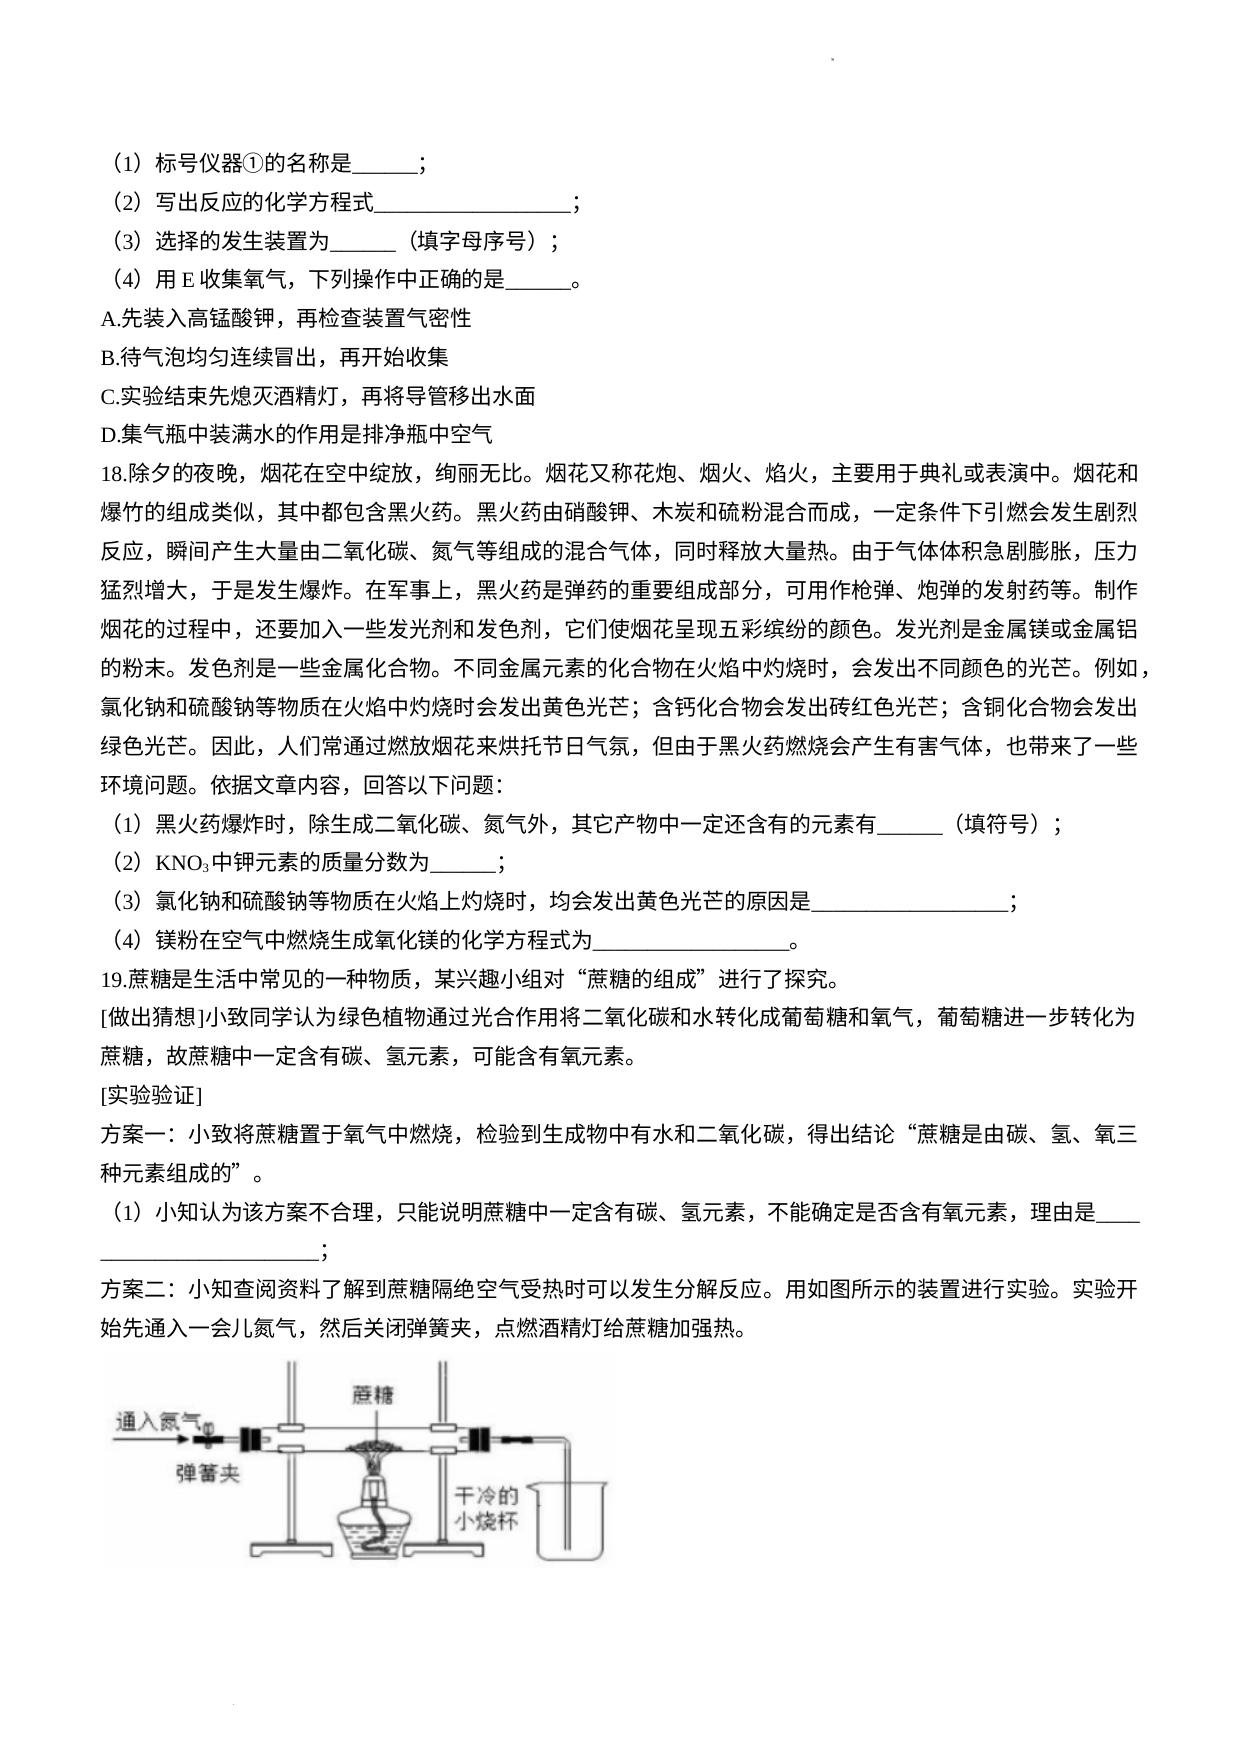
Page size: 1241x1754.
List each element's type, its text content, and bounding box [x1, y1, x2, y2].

text （1）小知认为该方案不合理，只能说明蔗糖中一定含有碳、氢元素，不能确定是否含有氧元素，理由是________________________； [100, 1194, 1140, 1266]
text （4）用E收集氧气，下列操作中正确的是______。 [100, 262, 1140, 294]
text [实验验证] [100, 1078, 1140, 1110]
text [做出猜想]小致同学认为绿色植物通过光合作用将二氧化碳和水转化成葡萄糖和氧气，葡萄糖进一步转化为蔗糖，故蔗糖中一定含有碳、氢元素，可能含有氧元素。 [100, 1000, 1140, 1071]
text （1）黑火药爆炸时，除生成二氧化碳、氮气外，其它产物中一定还含有的元素有______（填符号）； [100, 806, 1140, 839]
text D.集气瓶中装满水的作用是排净瓶中空气 [100, 417, 1140, 449]
picture [100, 1349, 618, 1569]
text 方案二：小知查阅资料了解到蔗糖隔绝空气受热时可以发生分解反应。用如图所示的装置进行实验。实验开始先通入一会儿氮气，然后关闭弹簧夹，点燃酒精灯给蔗糖加强热。 [100, 1272, 1140, 1343]
text （2）写出反应的化学方程式__________________； [100, 184, 1140, 217]
text 18.除夕的夜晚，烟花在空中绽放，绚丽无比。烟花又称花炮、烟火、焰火，主要用于典礼或表演中。烟花和爆竹的组成类似，其中都包含黑火药。黑火药由硝酸钾、木炭和硫粉混合而成，一定条件下引燃会发生剧烈反应，瞬间产生大量由二氧化碳、氮气等组成的混合气体，同时释放大量热。由于气体体积急剧膨胀，压力猛烈增大，于是发生爆炸。在军事上，黑火药是弹药的重要组成部分，可用作枪弹、炮弹的发射药等。制作烟花的过程中，还要加入一些发光剂和发色剂，它们使烟花呈现五彩缤纷的颜色。发光剂是金属镁或金属铝的粉末。发色剂是一些金属化合物。不同金属元素的化合物在火焰中灼烧时，会发出不同颜色的光芒。例如，氯化钠和硫酸钠等物质在火焰中灼烧时会发出黄色光芒；含钙化合物会发出砖红色光芒；含铜化合物会发出绿色光芒。因此，人们常通过燃放烟花来烘托节日气氛，但由于黑火药燃烧会产生有害气体，也带来了一些环境问题。依据文章内容，回答以下问题： [100, 456, 1140, 800]
text C.实验结束先熄灭酒精灯，再将导管移出水面 [100, 378, 1140, 411]
text B.待气泡均匀连续冒出，再开始收集 [100, 339, 1140, 372]
text （3）氯化钠和硫酸钠等物质在火焰上灼烧时，均会发出黄色光芒的原因是__________________； [100, 884, 1140, 916]
text 方案一：小致将蔗糖置于氧气中燃烧，检验到生成物中有水和二氧化碳，得出结论“蔗糖是由碳、氢、氧三种元素组成的”。 [100, 1116, 1140, 1188]
text 19.蔗糖是生活中常见的一种物质，某兴趣小组对“蔗糖的组成”进行了探究。 [100, 961, 1140, 994]
text A.先装入高锰酸钾，再检查装置气密性 [100, 301, 1140, 333]
text （2）KNO3中钾元素的质量分数为______； [100, 845, 1140, 877]
text （3）选择的发生装置为______（填字母序号）； [100, 223, 1140, 256]
text （1）标号仪器①的名称是______； [100, 146, 1140, 178]
text （4）镁粉在空气中燃烧生成氧化镁的化学方程式为__________________。 [100, 922, 1140, 955]
